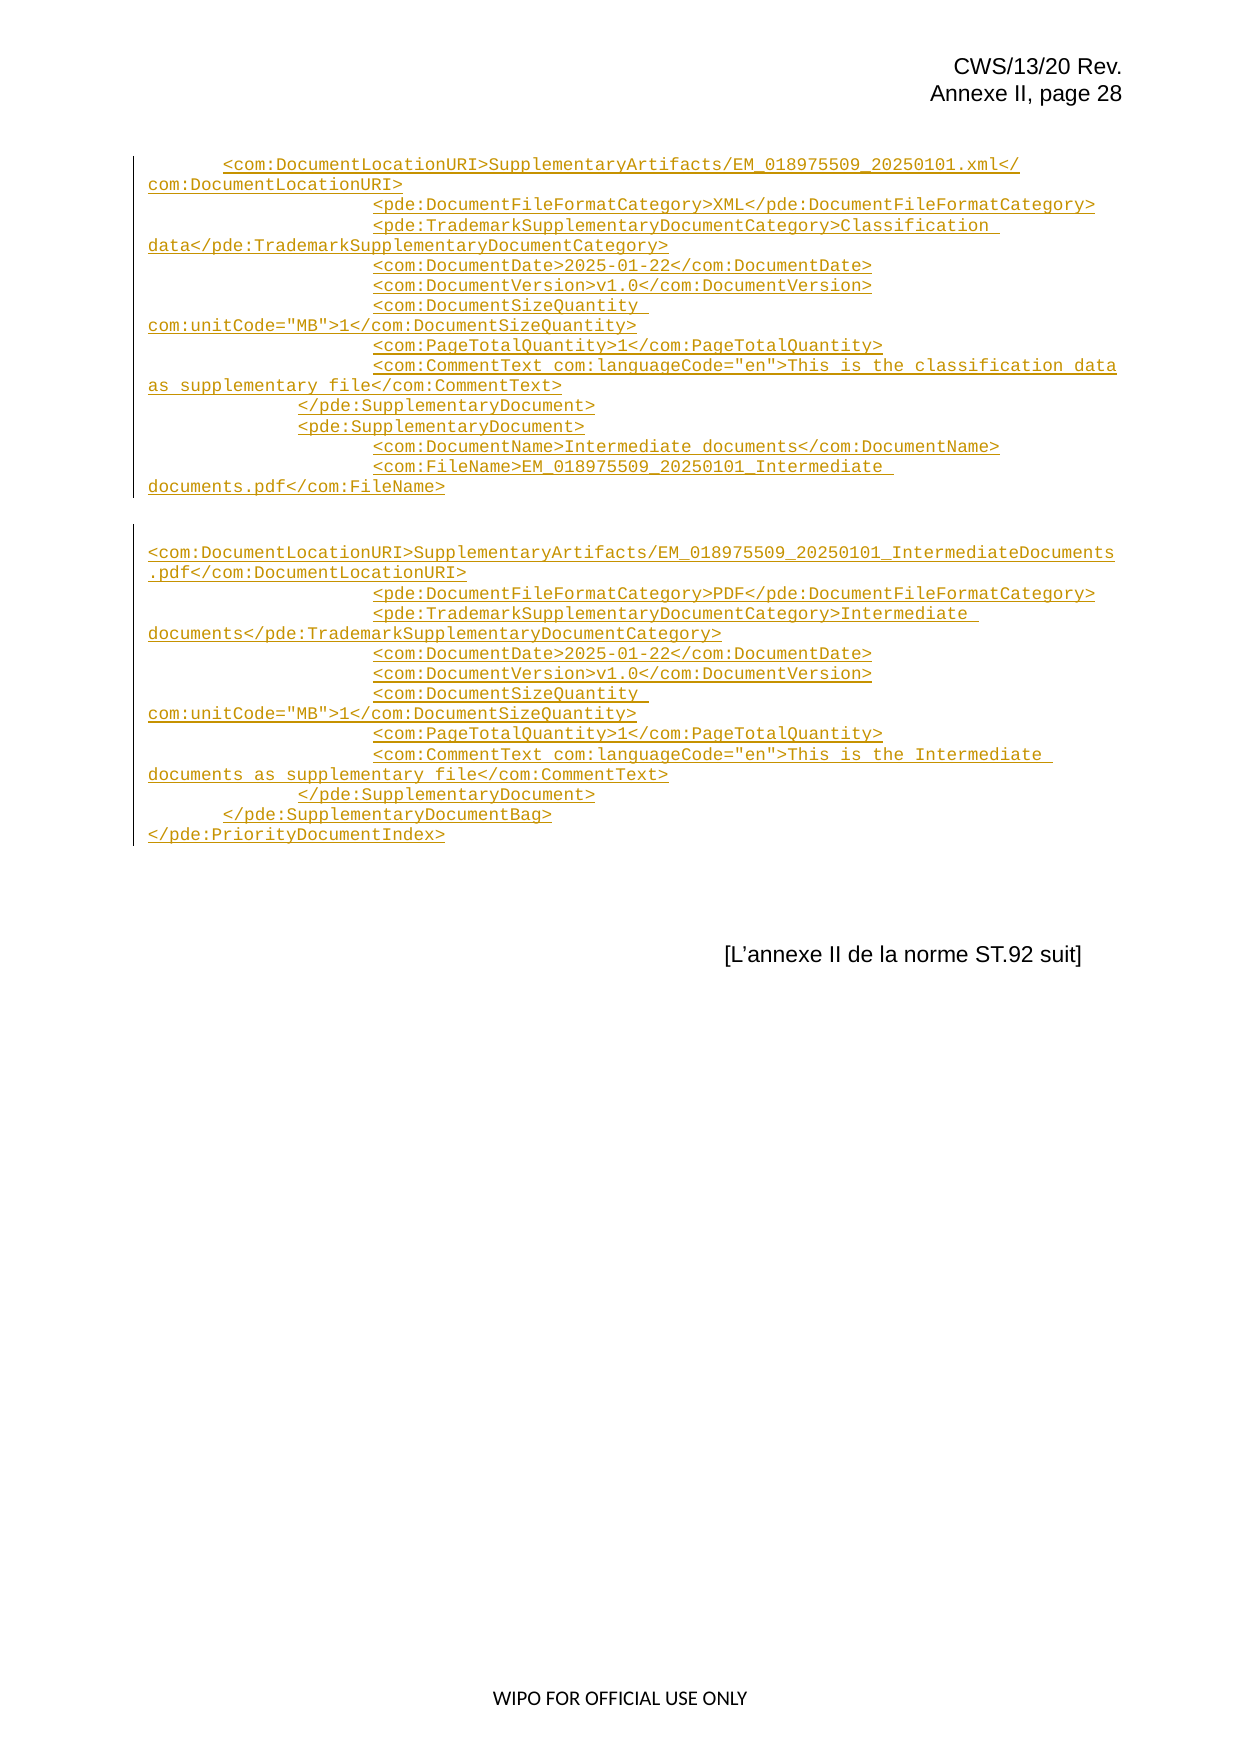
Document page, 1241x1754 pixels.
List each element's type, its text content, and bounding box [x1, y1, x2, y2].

text [L’annexe II de la norme ST.92 suit] [724, 941, 1122, 967]
